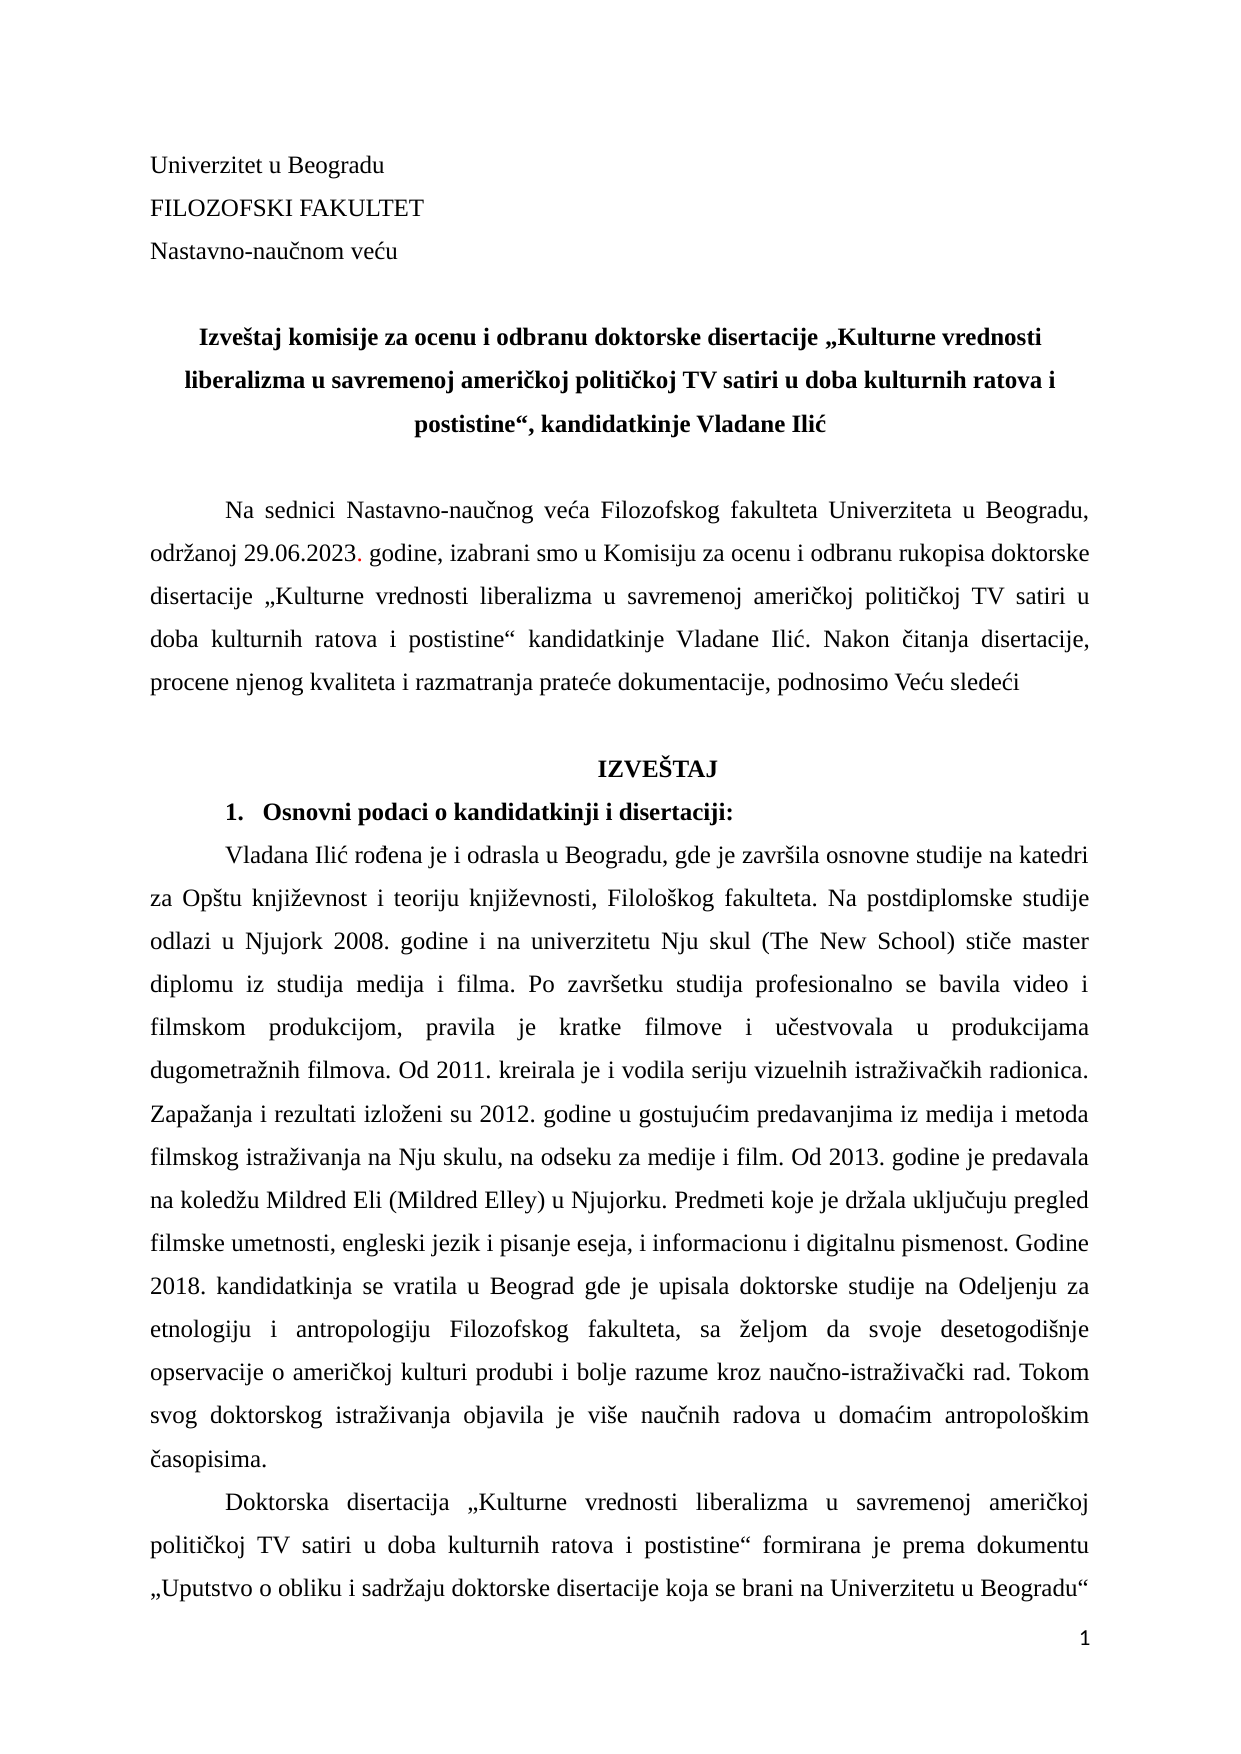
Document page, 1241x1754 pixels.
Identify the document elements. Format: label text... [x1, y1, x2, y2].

text FILOZOFSKI FAKULTET [150, 193, 1090, 222]
text Izveštaj komisije za ocenu i odbranu doktorske disertacije „Kulturne vrednosti liberalizma u savremenoj američkoj političkoj TV satiri u doba kulturnih ratova i postistine“, kandidatkinje Vladane Ilić [150, 322, 1090, 437]
list Osnovni podaci o kandidatkinji i disertaciji: [225, 797, 1090, 826]
text IZVEŠTAJ [150, 754, 1090, 782]
text Nastavno-naučnom veću [150, 236, 1090, 265]
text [150, 1487, 1090, 1602]
text Univerzitet u Beogradu [150, 150, 1090, 179]
text Vladana Ilić rođena je i odrasla u Beogradu, gde je završila osnovne studije na katedri za Opštu književnost i teoriju književnosti, Filološkog fakulteta. Na postdiplomske studije odlazi u Njujork 2008. godine i na univerzitetu Nju skul (The New School) stiče master diplomu iz studija medija i filma. Po završetku studija profesionalno se bavila video i filmskom produkcijom, pravila je kratke filmove i učestvovala u produkcijama dugometražnih filmova. Od 2011. kreirala je i vodila seriju vizuelnih istraživačkih radionica. Zapažanja i rezultati izloženi su 2012. godine u gostujućim predavanjima iz medija i metoda filmskog istraživanja na Nju skulu, na odseku za medije i film. Od 2013. godine je predavala na koledžu Mildred Eli (Mildred Elley) u Njujorku. Predmeti koje je držala uključuju pregled filmske umetnosti, engleski jezik i pisanje eseja, i informacionu i digitalnu pismenost. Godine 2018. kandidatkinja se vratila u Beograd gde je upisala doktorske studije na Odeljenju za etnologiju i antropologiju Filozofskog fakulteta, sa željom da svoje desetogodišnje opservacije o američkoj kulturi produbi i bolje razume kroz naučno-istraživački rad. Tokom svog doktorskog istraživanja objavila je više naučnih radova u domaćim antropološkim časopisima. [150, 840, 1090, 1472]
text Na sednici Nastavno-naučnog veća Filozofskog fakulteta Univerziteta u Beogradu, održanoj 29.06.2023. godine, izabrani smo u Komisiju za ocenu i odbranu rukopisa doktorske disertacije „Kulturne vrednosti liberalizma u savremenoj američkoj političkoj TV satiri u doba kulturnih ratova i postistine“ kandidatkinje Vladane Ilić. Nakon čitanja disertacije, procene njenog kvaliteta i razmatranja prateće dokumentacije, podnosimo Veću sledeći [150, 495, 1090, 696]
